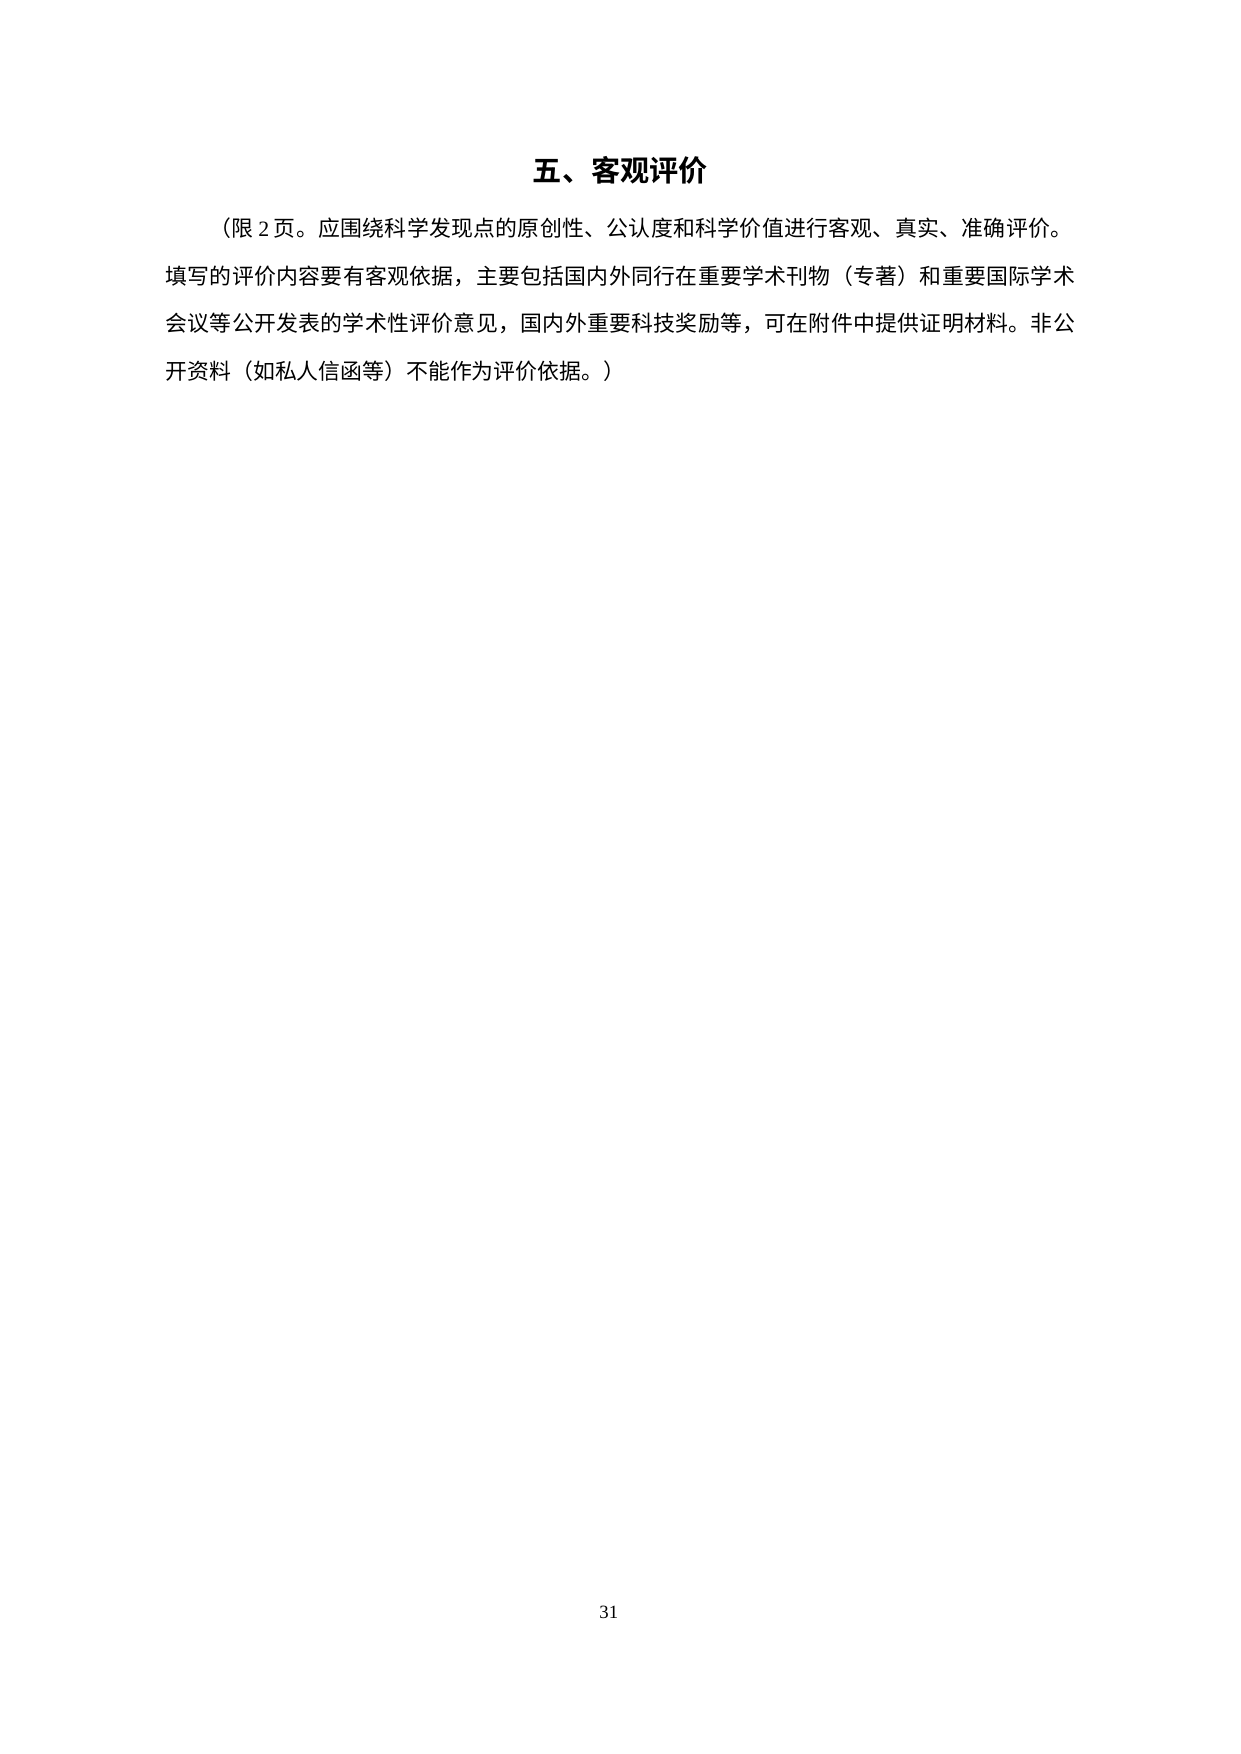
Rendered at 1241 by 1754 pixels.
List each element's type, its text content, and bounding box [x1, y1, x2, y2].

text （限2页。应围绕科学发现点的原创性、公认度和科学价值进行客观、真实、准确评价。填写的评价内容要有客观依据，主要包括国内外同行在重要学术刊物（专著）和重要国际学术会议等公开发表的学术性评价意见，国内外重要科技奖励等，可在附件中提供证明材料。非公开资料（如私人信函等）不能作为评价依据。） [165, 211, 1075, 385]
text 五、客观评价 [165, 148, 1075, 190]
